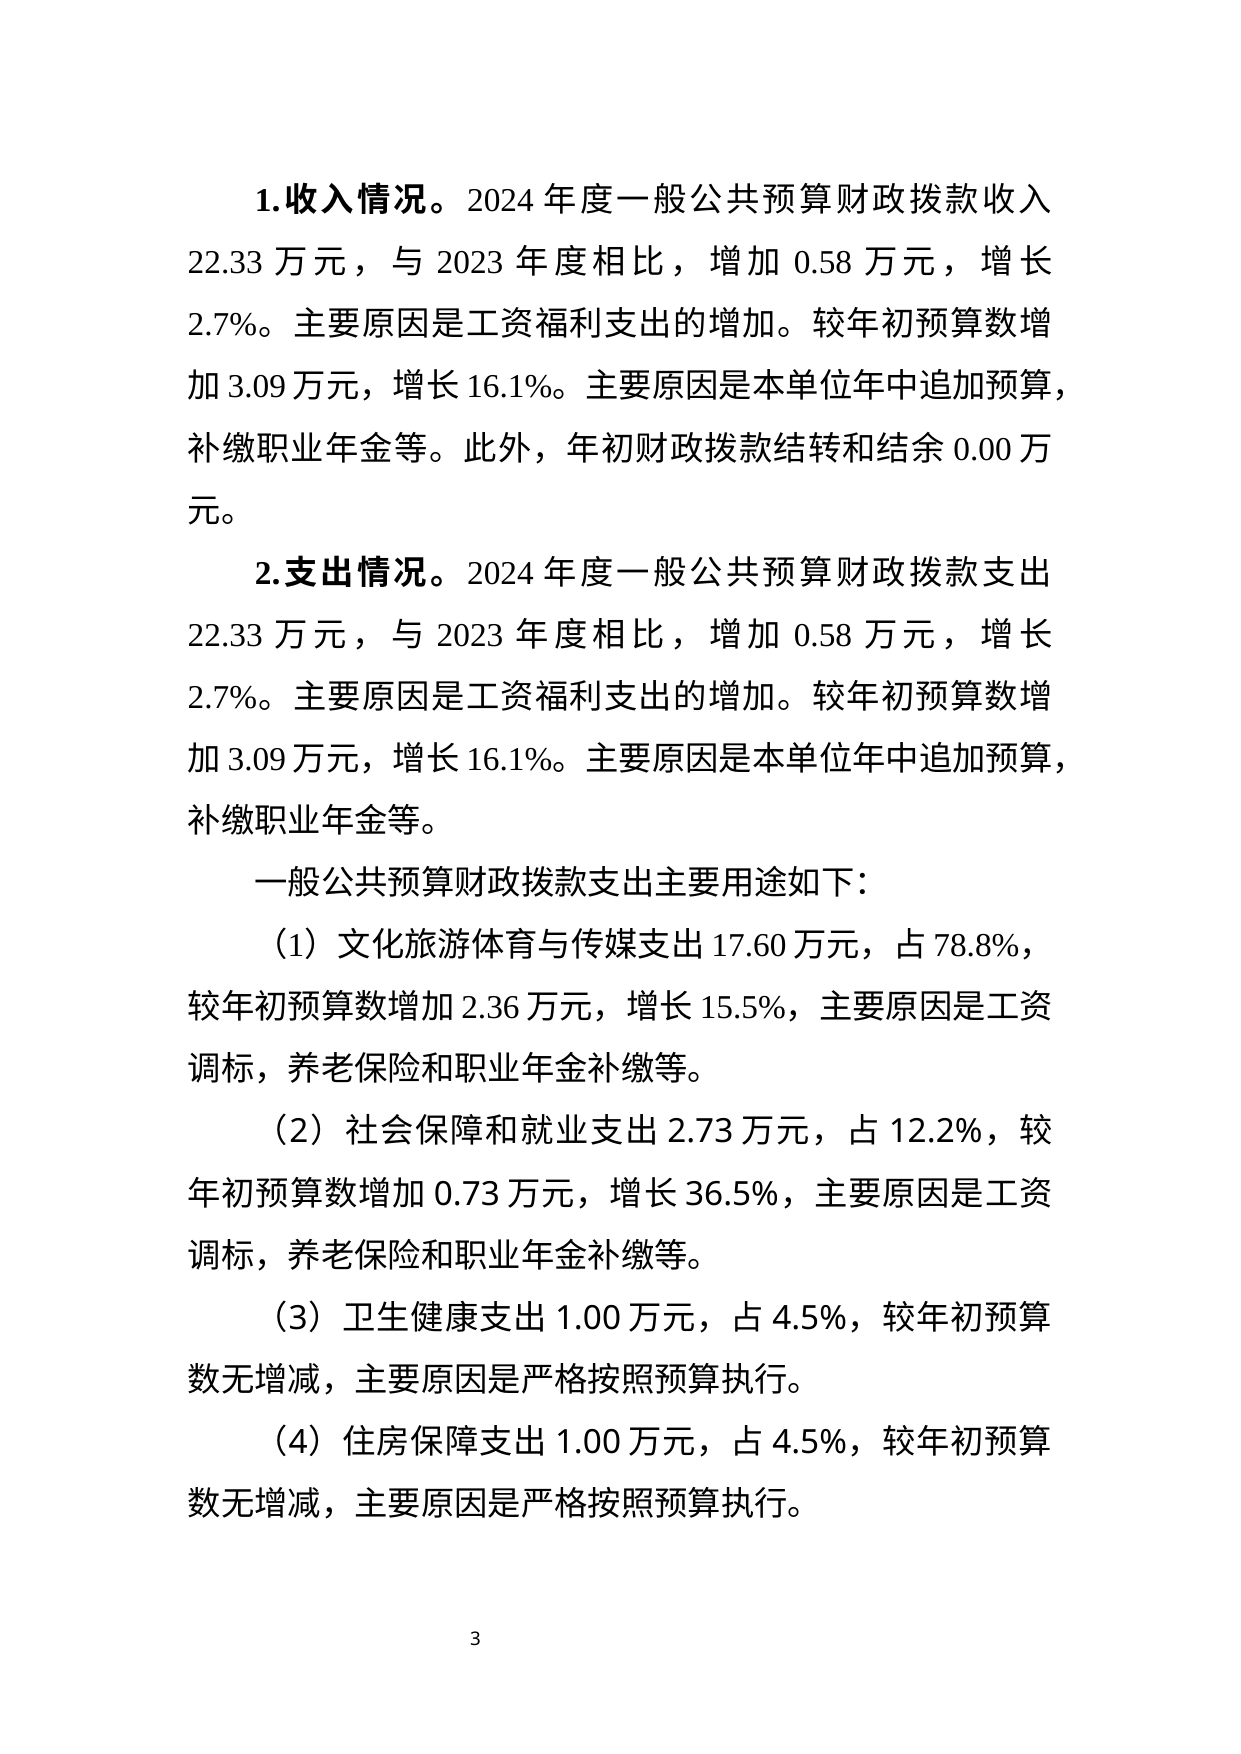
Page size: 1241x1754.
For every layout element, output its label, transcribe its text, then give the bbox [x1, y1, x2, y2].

text 1.收入情况。2024年度一般公共预算财政拨款收入22.33万元，与2023年度相比，增加0.58万元，增长2.7%。主要原因是工资福利支出的增加。较年初预算数增加3.09万元，增长16.1%。主要原因是本单位年中追加预算，补缴职业年金等。此外，年初财政拨款结转和结余0.00万元。 [187, 162, 1053, 534]
text （3）卫生健康支出1.00万元，占4.5%，较年初预算数无增减，主要原因是严格按照预算执行。 [187, 1279, 1053, 1404]
text （2）社会保障和就业支出2.73万元，占12.2%，较年初预算数增加0.73万元，增长36.5%，主要原因是工资调标，养老保险和职业年金补缴等。 [187, 1093, 1053, 1279]
text 一般公共预算财政拨款支出主要用途如下： [187, 845, 1053, 907]
text （4）住房保障支出1.00万元，占4.5%，较年初预算数无增减，主要原因是严格按照预算执行。 [187, 1404, 1053, 1528]
text 2.支出情况。2024年度一般公共预算财政拨款支出22.33万元，与2023年度相比，增加0.58万元，增长2.7%。主要原因是工资福利支出的增加。较年初预算数增加3.09万元，增长16.1%。主要原因是本单位年中追加预算，补缴职业年金等。 [187, 534, 1053, 845]
text （1）文化旅游体育与传媒支出17.60万元，占78.8%，较年初预算数增加2.36万元，增长15.5%，主要原因是工资调标，养老保险和职业年金补缴等。 [187, 907, 1053, 1093]
